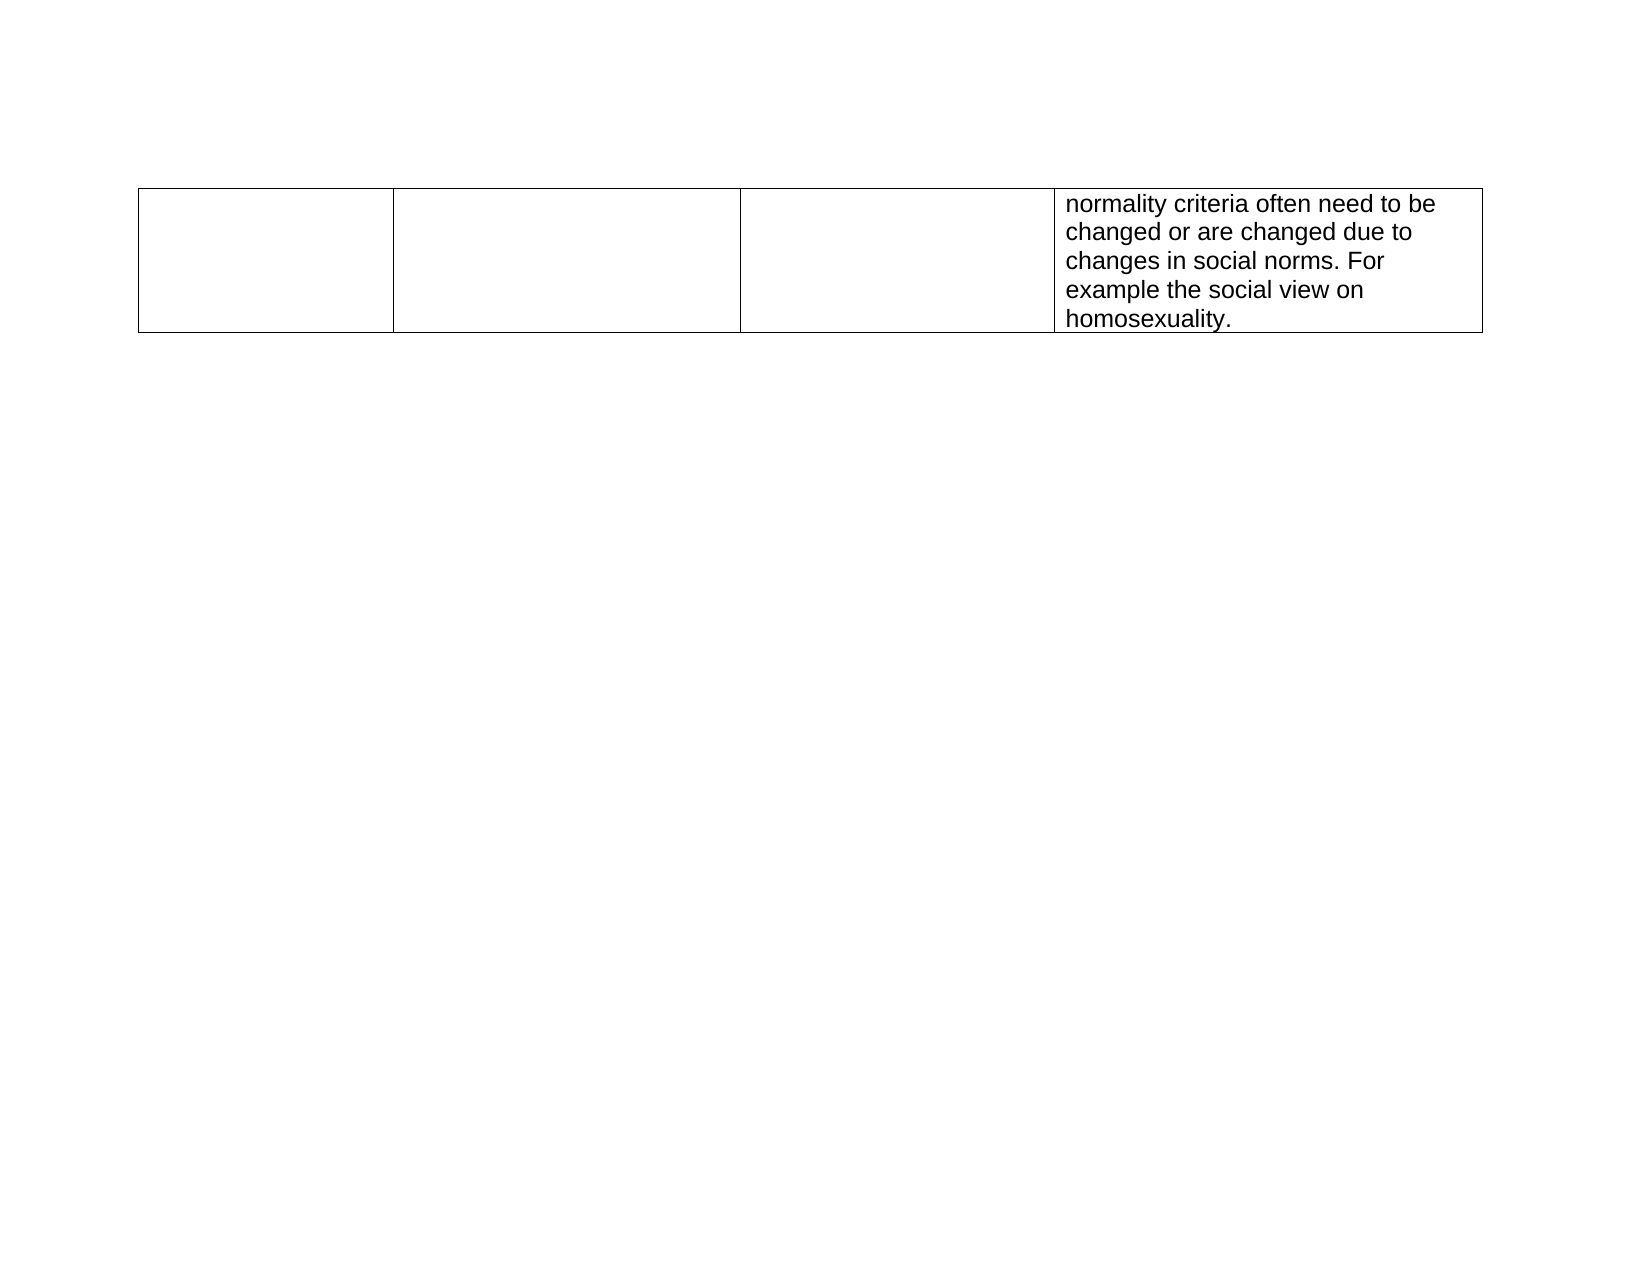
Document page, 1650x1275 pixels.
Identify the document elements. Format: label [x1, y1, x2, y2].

table_cell [394, 189, 740, 332]
table_cell [1055, 189, 1482, 332]
table_cell [139, 189, 393, 332]
table_cell [741, 189, 1054, 332]
